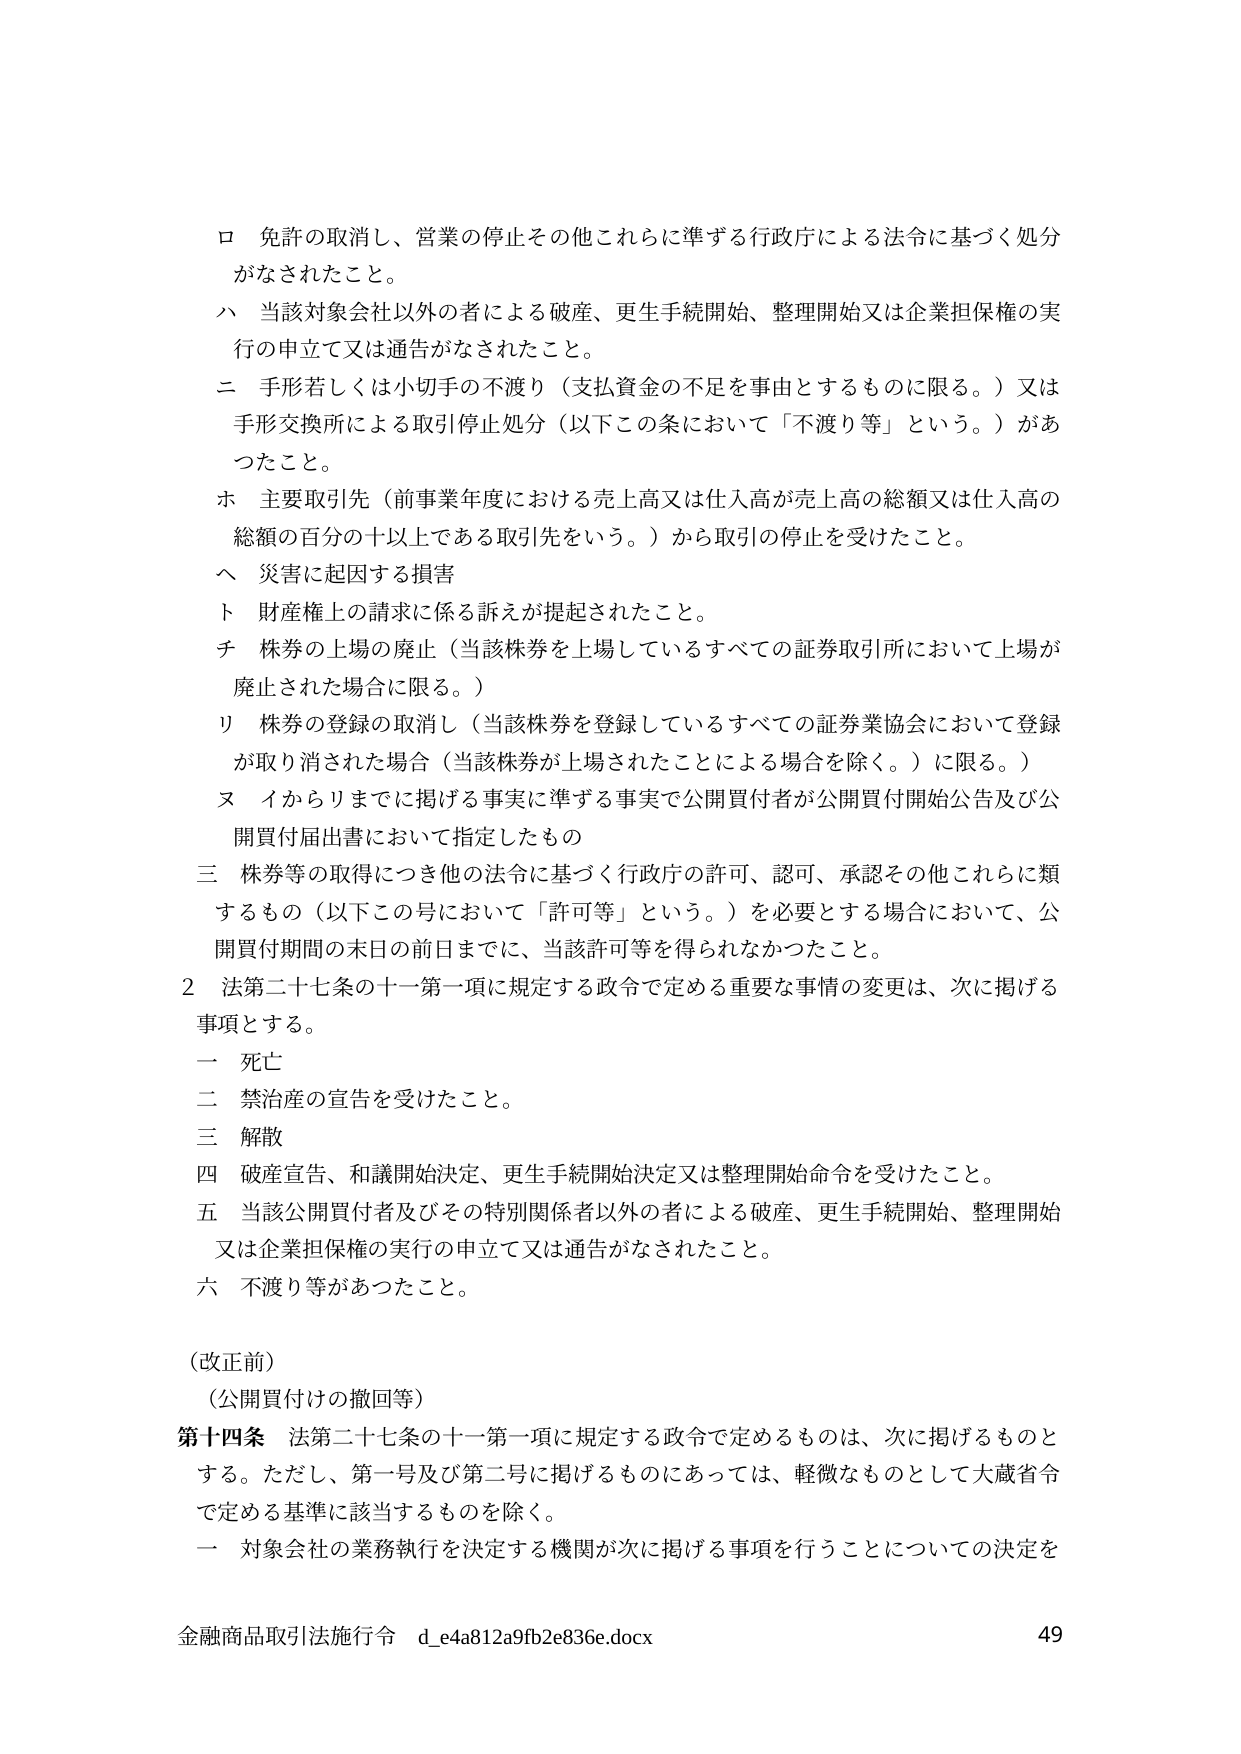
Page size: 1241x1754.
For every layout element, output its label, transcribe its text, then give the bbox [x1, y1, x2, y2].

text ヌ イからリまでに掲げる事実に準ずる事実で公開買付者が公開買付開始公告及び公開買付届出書において指定したもの [215, 779, 1063, 854]
text チ 株券の上場の廃止（当該株券を上場しているすべての証券取引所において上場が廃止された場合に限る。） [215, 629, 1063, 704]
text リ 株券の登録の取消し（当該株券を登録しているすべての証券業協会において登録が取り消された場合（当該株券が上場されたことによる場合を除く。）に限る。） [215, 704, 1063, 779]
text ホ 主要取引先（前事業年度における売上高又は仕入高が売上高の総額又は仕入高の総額の百分の十以上である取引先をいう。）から取引の停止を受けたこと。 [215, 479, 1063, 554]
text 四 破産宣告、和議開始決定、更生手続開始決定又は整理開始命令を受けたこと。 [196, 1154, 1063, 1192]
text ト 財産権上の請求に係る訴えが提起されたこと。 [215, 592, 1063, 629]
text 第十四条 法第二十七条の十一第一項に規定する政令で定めるものは、次に掲げるものとする。ただし、第一号及び第二号に掲げるものにあっては、軽微なものとして大蔵省令で定める基準に該当するものを除く。 [177, 1417, 1063, 1529]
text ２ 法第二十七条の十一第一項に規定する政令で定める重要な事情の変更は、次に掲げる事項とする。 [177, 967, 1063, 1042]
text 一 死亡 [196, 1042, 1063, 1079]
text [196, 1529, 1063, 1567]
text 六 不渡り等があつたこと。 [196, 1267, 1063, 1304]
text （改正前） [177, 1342, 1063, 1379]
text ヘ 災害に起因する損害 [215, 554, 1063, 592]
text 二 禁治産の宣告を受けたこと。 [196, 1079, 1063, 1117]
text ロ 免許の取消し、営業の停止その他これらに準ずる行政庁による法令に基づく処分がなされたこと。 [215, 217, 1063, 292]
text （公開買付けの撤回等） [196, 1379, 1063, 1417]
text 五 当該公開買付者及びその特別関係者以外の者による破産、更生手続開始、整理開始又は企業担保権の実行の申立て又は通告がなされたこと。 [196, 1192, 1063, 1267]
text ニ 手形若しくは小切手の不渡り（支払資金の不足を事由とするものに限る。）又は手形交換所による取引停止処分（以下この条において「不渡り等」という。）があつたこと。 [215, 367, 1063, 479]
text 三 株券等の取得につき他の法令に基づく行政庁の許可、認可、承認その他これらに類するもの（以下この号において「許可等」という。）を必要とする場合において、公開買付期間の末日の前日までに、当該許可等を得られなかつたこと。 [196, 854, 1063, 967]
text ハ 当該対象会社以外の者による破産、更生手続開始、整理開始又は企業担保権の実行の申立て又は通告がなされたこと。 [215, 292, 1063, 367]
text 三 解散 [196, 1117, 1063, 1154]
